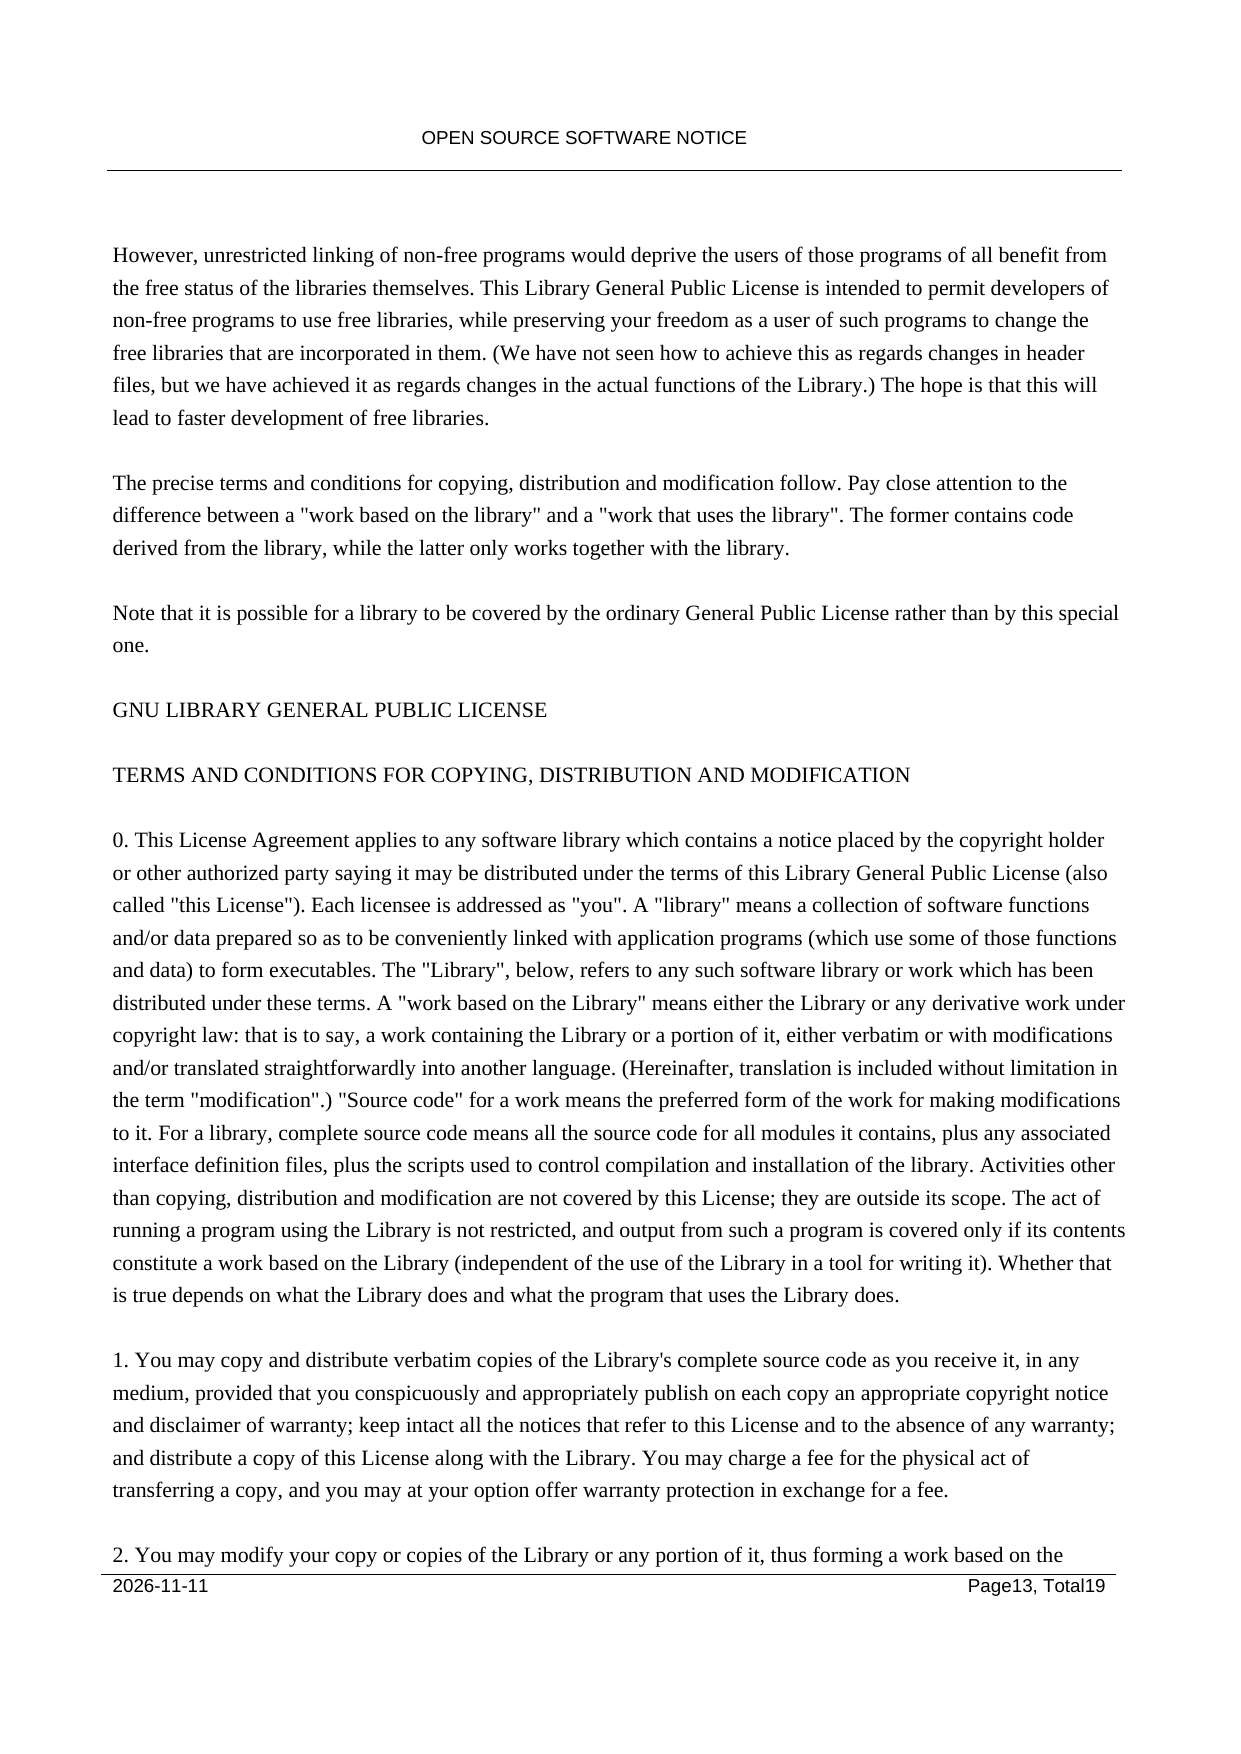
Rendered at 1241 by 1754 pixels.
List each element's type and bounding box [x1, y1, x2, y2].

text [112, 206, 1128, 1571]
